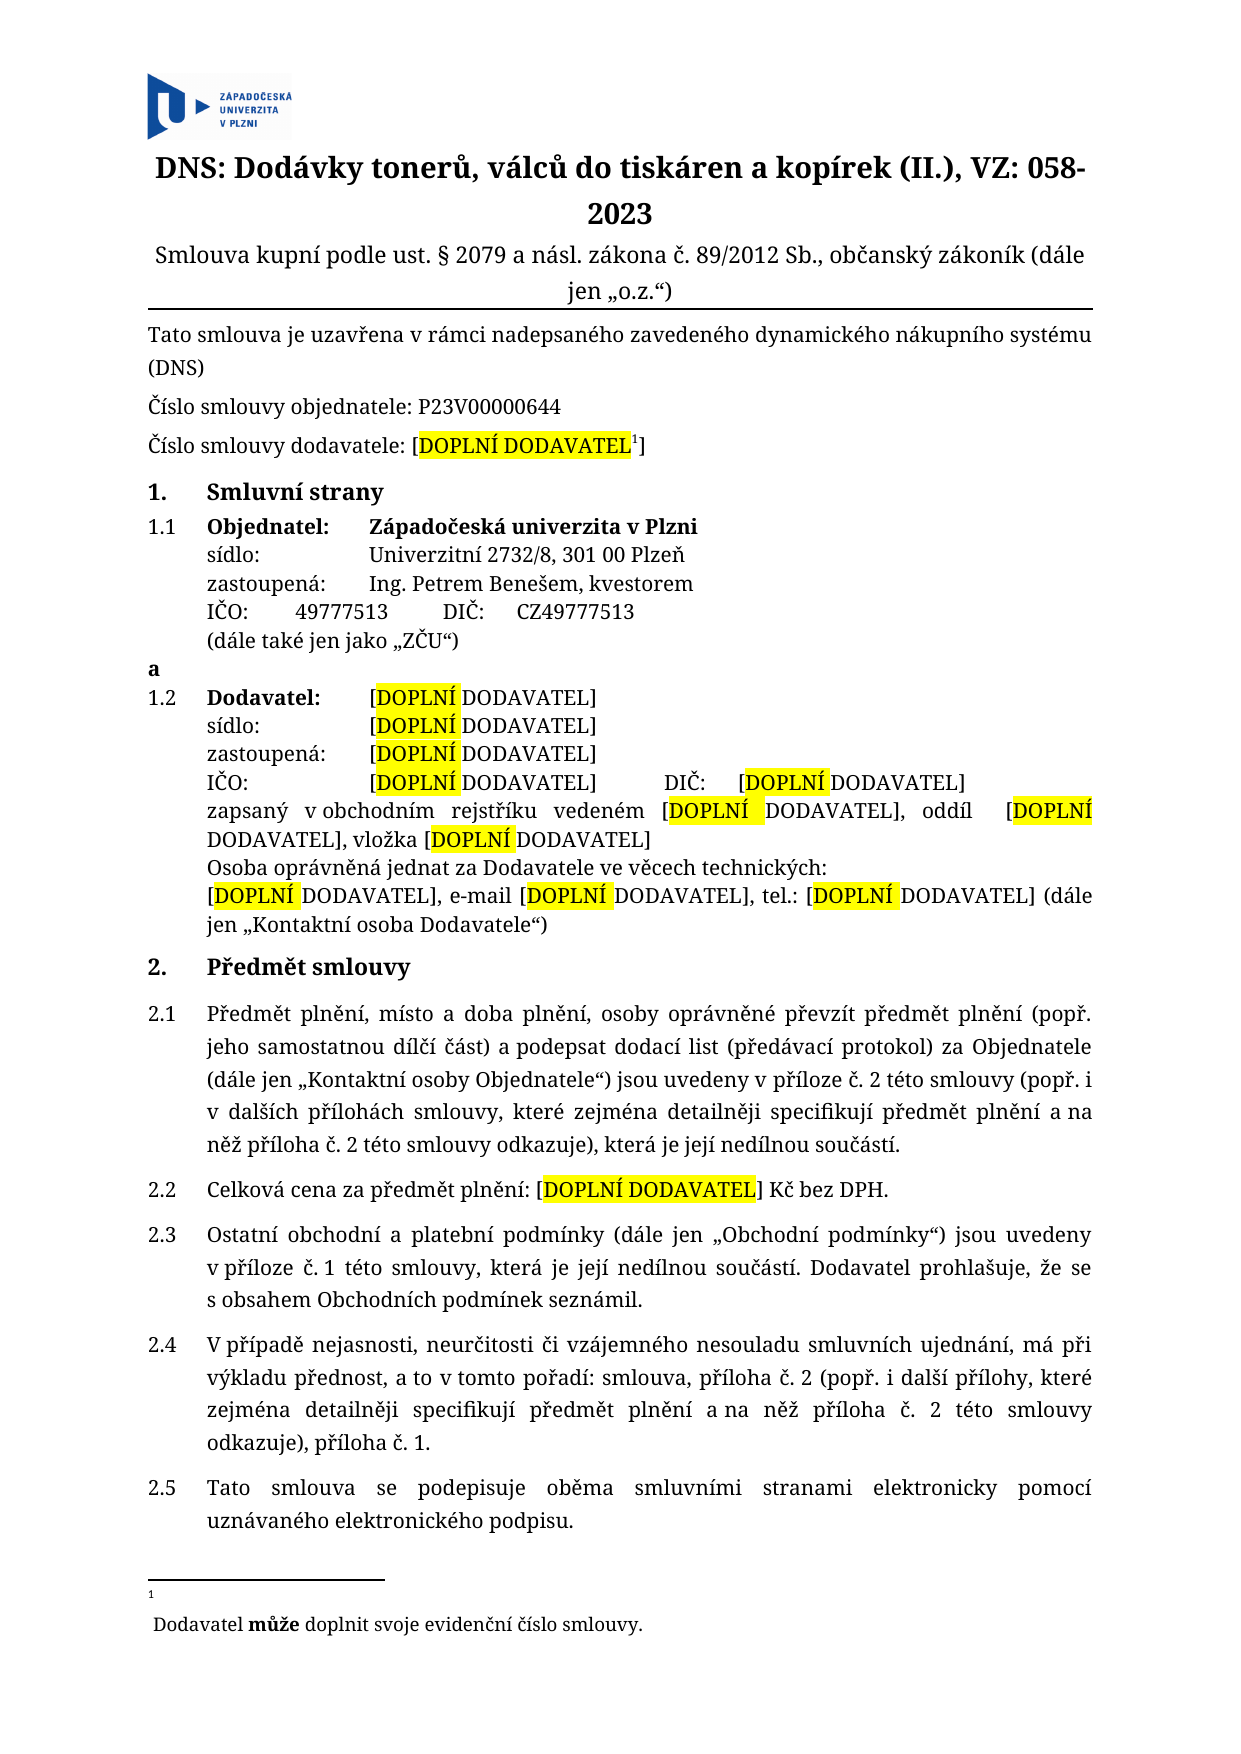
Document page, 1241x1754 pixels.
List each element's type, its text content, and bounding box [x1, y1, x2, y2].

list V případě nejasnosti, neurčitosti či vzájemného nesouladu smluvních ujednání, má při výkladu přednost, a to v tomto pořadí: smlouva, příloha č. 2 (popř. i další přílohy, které zejména detailněji specifikují předmět plnění a na něž příloha č. 2 této smlouvy odkazuje), příloha č. 1. [148, 1330, 1093, 1457]
text IČO: [DOPLNÍ DODAVATEL] DIČ: [DOPLNÍ DODAVATEL] [461, 768, 745, 796]
text (dále také jen jako „ZČU“) [207, 626, 1093, 654]
text zastoupená: Ing. Petrem Benešem, kvestorem [207, 569, 1093, 597]
text Tato smlouva je uzavřena v rámci nadepsaného zavedeného dynamického nákupního systému (DNS) [148, 321, 1093, 382]
text zastoupená: [DOPLNÍ DODAVATEL] [207, 739, 1093, 768]
list Dodavatel: [DOPLNÍ DODAVATEL] [148, 683, 376, 711]
list Předmět smlouvy [148, 951, 1093, 982]
text Smlouva kupní podle ust. § 2079 a násl. zákona č. 89/2012 Sb., občanský zákoník (dále jen „o.z.“) [148, 239, 1093, 308]
text DNS: Dodávky tonerů, válců do tiskáren a kopírek (II.), VZ: 058-2023 [148, 148, 1093, 233]
text IČO: [DOPLNÍ DODAVATEL] DIČ: [DOPLNÍ DODAVATEL] [830, 768, 1093, 796]
text zapsaný v obchodním rejstříku vedeném [DOPLNÍ DODAVATEL], oddíl [DOPLNÍ DODAVATEL], vložka [DOPLNÍ DODAVATEL] [207, 796, 1093, 853]
text IČO: 49777513 DIČ: CZ49777513 [207, 597, 1093, 626]
text sídlo: [DOPLNÍ DODAVATEL] [461, 711, 1093, 739]
text [DOPLNÍ DODAVATEL], e-mail [DOPLNÍ DODAVATEL], tel.: [DOPLNÍ DODAVATEL] (dále jen „Kontaktní osoba Dodavatele“) [207, 882, 1093, 938]
list Smluvní strany [148, 476, 1093, 507]
list Ostatní obchodní a platební podmínky (dále jen „Obchodní podmínky“) jsou uvedeny v příloze č. 1 této smlouvy, která je její nedílnou součástí. Dodavatel prohlašuje, že se s obsahem Obchodních podmínek seznámil. [148, 1220, 1093, 1314]
text IČO: [DOPLNÍ DODAVATEL] DIČ: [DOPLNÍ DODAVATEL] [207, 768, 376, 796]
text a [148, 654, 1093, 683]
list Celková cena za předmět plnění: [DOPLNÍ DODAVATEL] Kč bez DPH. [756, 1175, 1093, 1203]
picture [147, 73, 292, 140]
text Číslo smlouvy dodavatele: [DOPLNÍ DODAVATEL] [148, 431, 419, 459]
list Objednatel: Západočeská univerzita v Plzni [148, 512, 1093, 540]
text Číslo smlouvy objednatele: P23V00000644 [148, 392, 1093, 421]
text Číslo smlouvy dodavatele: [DOPLNÍ DODAVATEL] [631, 431, 1093, 459]
text sídlo: [DOPLNÍ DODAVATEL] [207, 711, 376, 739]
list Tato smlouva se podepisuje oběma smluvními stranami elektronicky pomocí uznávaného elektronického podpisu. [148, 1473, 1093, 1534]
list Předmět plnění, místo a doba plnění, osoby oprávněné převzít předmět plnění (popř. jeho samostatnou dílčí část) a podepsat dodací list (předávací protokol) za Objednatele (dále jen „Kontaktní osoby Objednatele“) jsou uvedeny v příloze č. 2 této smlouvy (popř. i v dalších přílohách smlouvy, které zejména detailněji specifikují předmět plnění a na něž příloha č. 2 této smlouvy odkazuje), která je její nedílnou součástí. [148, 999, 1093, 1158]
text sídlo: Univerzitní 2732/8, 301 00 Plzeň [207, 540, 1093, 569]
list Dodavatel: [DOPLNÍ DODAVATEL] [461, 683, 1093, 711]
text Osoba oprávněná jednat za Dodavatele ve věcech technických: [207, 853, 1093, 882]
list Celková cena za předmět plnění: [DOPLNÍ DODAVATEL] Kč bez DPH. [148, 1175, 543, 1203]
